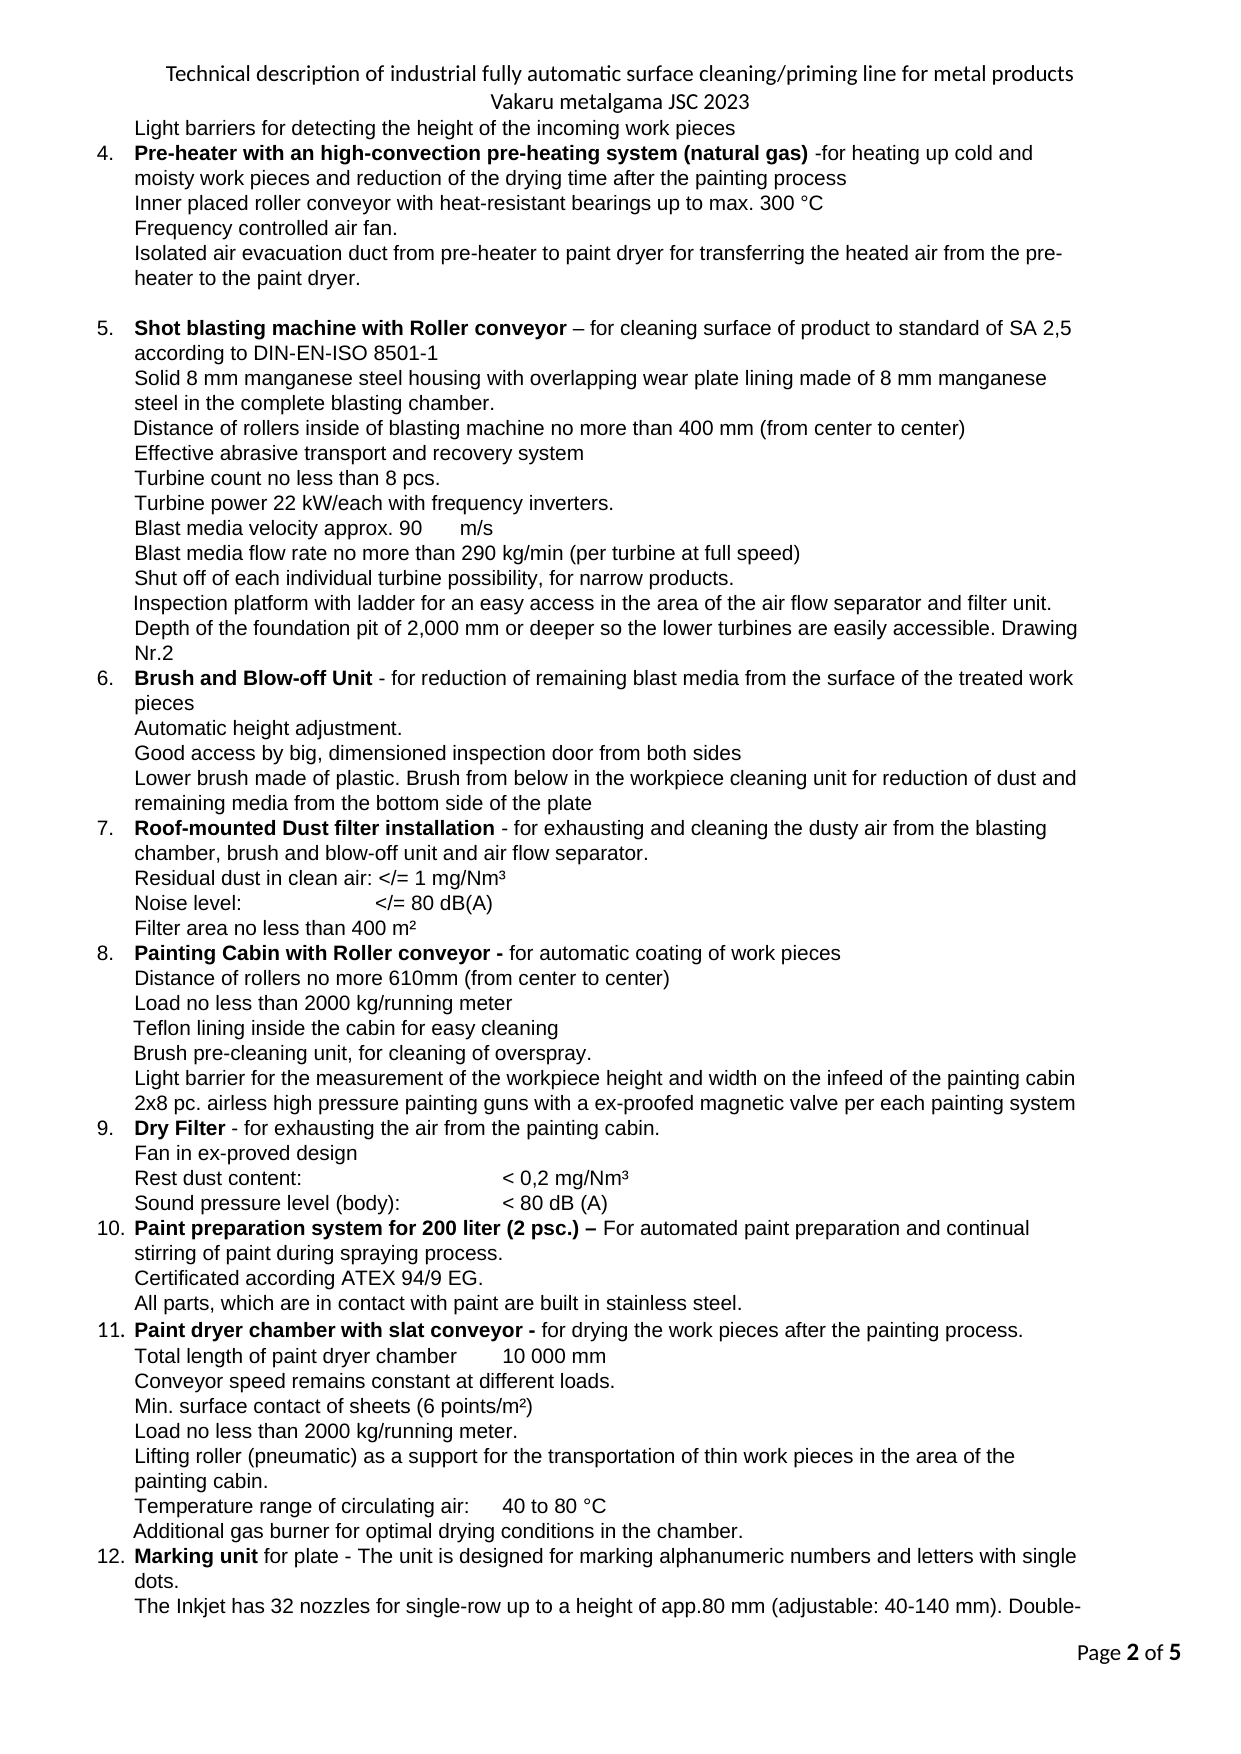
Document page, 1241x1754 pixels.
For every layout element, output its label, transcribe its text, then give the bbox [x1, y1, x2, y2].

text Shut off of each individual turbine possibility, for narrow products. [110, 565, 1093, 590]
text 2x8 pc. airless high pressure painting guns with a ex-proofed magnetic valve per each painting system [134, 1090, 1093, 1115]
text Noise level: </= 80 dB(A) [134, 890, 1093, 915]
list Painting Cabin with Roller conveyor - for automatic coating of work pieces [97, 940, 1093, 965]
text Distance of rollers no more 610 mm (from center to center) [110, 965, 1093, 990]
text Lower brush made of plastic. Brush from below in the workpiece cleaning unit for reduction of dust and remaining media from the bottom side of the plate [110, 765, 1093, 815]
text Inspection platform with ladder for an easy access in the area of the air flow separator and filter unit. [133, 590, 1093, 615]
text Lifting roller (pneumatic) as a support for the transportation of thin work pieces in the area of the painting cabin. [110, 1443, 1093, 1493]
text Blast media velocity approx. 90 m/s [110, 515, 1093, 540]
text Automatic height adjustment. [134, 715, 1093, 740]
text Frequency controlled air fan. [134, 215, 1093, 240]
text Effective abrasive transport and recovery system [110, 440, 1093, 465]
text Filter area no less than 400 m² [134, 915, 1093, 940]
text Solid 8 mm manganese steel housing with overlapping wear plate lining made of 8 mm manganese steel in the complete blasting chamber. [110, 365, 1093, 415]
text Load no less than 2000 kg/running meter. [134, 1418, 1093, 1443]
text Turbine count no less than 8 pcs. [110, 465, 1093, 490]
text Min. surface contact of sheets (6 points/m²) [134, 1393, 1093, 1418]
list Paint dryer chamber with slat conveyor - for drying the work pieces after the painting process. [97, 1315, 1093, 1343]
text Total length of paint dryer chamber 10 000 mm [134, 1343, 1093, 1368]
text Distance of rollers inside of blasting machine no more than 400 mm (from center to center) [133, 415, 1093, 440]
text Load no less than 2000 kg/running meter [134, 990, 1093, 1015]
text Conveyor speed remains constant at different loads. [110, 1368, 1093, 1393]
text Isolated air evacuation duct from pre-heater to paint dryer for transferring the heated air from the pre-heater to the paint dryer. [110, 240, 1093, 290]
list Dry Filter - for exhausting the air from the painting cabin. [97, 1115, 1093, 1140]
text All parts, which are in contact with paint are built in stainless steel. [134, 1290, 1093, 1315]
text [134, 1593, 1093, 1618]
list Pre-heater with an high-convection pre-heating system (natural gas) -for heating up cold and moisty work pieces and reduction of the drying time after the painting process [97, 140, 1093, 190]
text Teflon lining inside the cabin for easy cleaning [133, 1015, 1093, 1040]
text Depth of the foundation pit of 2,000 mm or deeper so the lower turbines are easily accessible. Drawing Nr.2 [110, 615, 1093, 665]
text Light barrier for the measurement of the workpiece height and width on the infeed of the painting cabin [134, 1065, 1093, 1090]
list Shot blasting machine with Roller conveyor – for cleaning surface of product to standard of SA 2,5 according to DIN-EN-ISO 8501-1 [97, 315, 1093, 365]
text Temperature range of circulating air: 40 to 80 °C [110, 1493, 1093, 1518]
list Brush and Blow-off Unit - for reduction of remaining blast media from the surface of the treated work pieces [97, 665, 1093, 715]
text Certificated according ATEX 94/9 EG. [134, 1265, 1093, 1290]
list Marking unit for plate - The unit is designed for marking alphanumeric numbers and letters with single dots. [97, 1543, 1093, 1593]
text Light barriers for detecting the height of the incoming work pieces [134, 115, 1093, 140]
text Inner placed roller conveyor with heat-resistant bearings up to max. 300 °C [134, 190, 1093, 215]
text Sound pressure level (body): < 80 dB (A) [133, 1190, 1093, 1215]
text Blast media flow rate no more than 290 kg/min (per turbine at full speed) [110, 540, 1093, 565]
list Paint preparation system for 200 liter (2 psc.) – For automated paint preparation and continual stirring of paint during spraying process. [97, 1215, 1093, 1265]
text Additional gas burner for optimal drying conditions in the chamber. [133, 1518, 1093, 1543]
text Brush pre-cleaning unit, for cleaning of overspray. [133, 1040, 1093, 1065]
text Turbine power 22 kW/each with frequency inverters. [110, 490, 1093, 515]
text Rest dust content: < 0,2 mg/Nm³ [110, 1165, 1093, 1190]
list Roof-mounted Dust filter installation - for exhausting and cleaning the dusty air from the blasting chamber, brush and blow-off unit and air flow separator. [97, 815, 1093, 865]
text Residual dust in clean air: </= 1 mg/Nm³ [110, 865, 1093, 890]
text Good access by big, dimensioned inspection door from both sides [134, 740, 1093, 765]
text Fan in ex-proved design [134, 1140, 1093, 1165]
